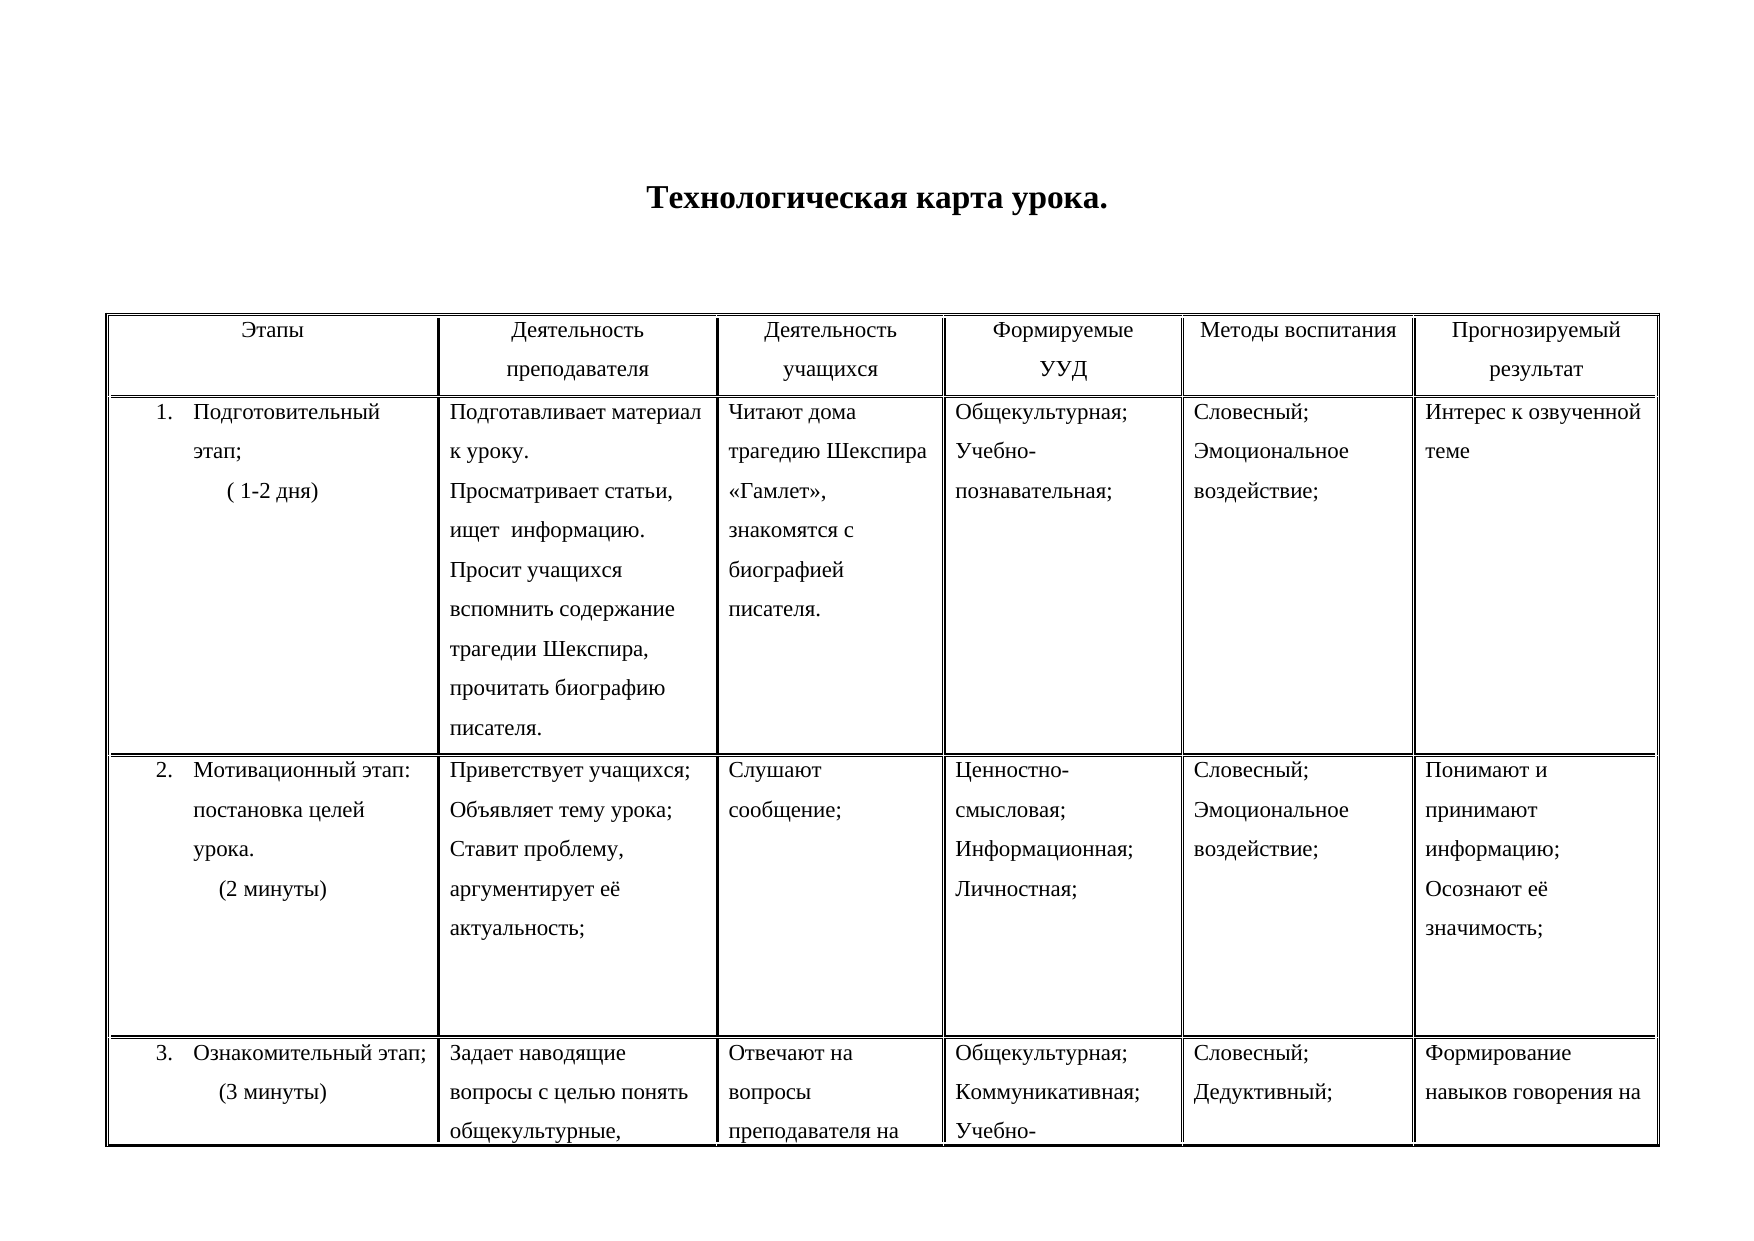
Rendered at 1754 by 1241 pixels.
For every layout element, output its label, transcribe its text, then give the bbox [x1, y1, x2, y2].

table_cell Общекультурная; Учебно-познавательная; [946, 398, 1181, 753]
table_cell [109, 1035, 438, 1144]
text Технологическая карта урока. [118, 177, 1636, 216]
table_cell Подготавливает материал к уроку. Просматривает статьи, ищет информацию. Просит учащихся вспомнить содержание трагедии Шекспира, прочитать биографию писателя. [440, 398, 716, 753]
table_cell Понимают и принимают информацию; Осознают её значимость; [1416, 753, 1657, 1035]
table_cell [438, 1039, 717, 1144]
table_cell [1183, 1035, 1414, 1144]
table_header Этапы [109, 316, 438, 395]
table_cell Мотивационный этап: постановка целей урока. (2 минуты) [109, 753, 437, 1035]
table_cell Словесный; Эмоциональное воздействие; [1184, 757, 1412, 1035]
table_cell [717, 1035, 944, 1144]
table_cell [944, 1039, 1182, 1144]
table_header Формируемые УУД [944, 316, 1182, 395]
table_cell Словесный; Эмоциональное воздействие; [1184, 398, 1412, 753]
table_header Деятельность учащихся [717, 314, 944, 395]
table_header Прогнозируемый результат [1414, 316, 1657, 395]
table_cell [1414, 1035, 1657, 1144]
table_cell Интерес к озвученной теме [1414, 395, 1658, 753]
table_header Деятельность преподавателя [438, 314, 717, 395]
table_cell Подготовительный этап; ( 1-2 дня) [107, 395, 438, 753]
table_cell Приветствует учащихся; Объявляет тему урока; Ставит проблему, аргументирует её актуальность; [440, 757, 716, 1035]
table_cell Слушают сообщение; [719, 757, 942, 1035]
table_cell Читают дома трагедию Шекспира «Гамлет», знакомятся с биографией писателя. [719, 398, 942, 753]
table_header Методы воспитания [1183, 314, 1414, 395]
table_cell Ценностно-смысловая; Информационная; Личностная; [946, 757, 1181, 1035]
